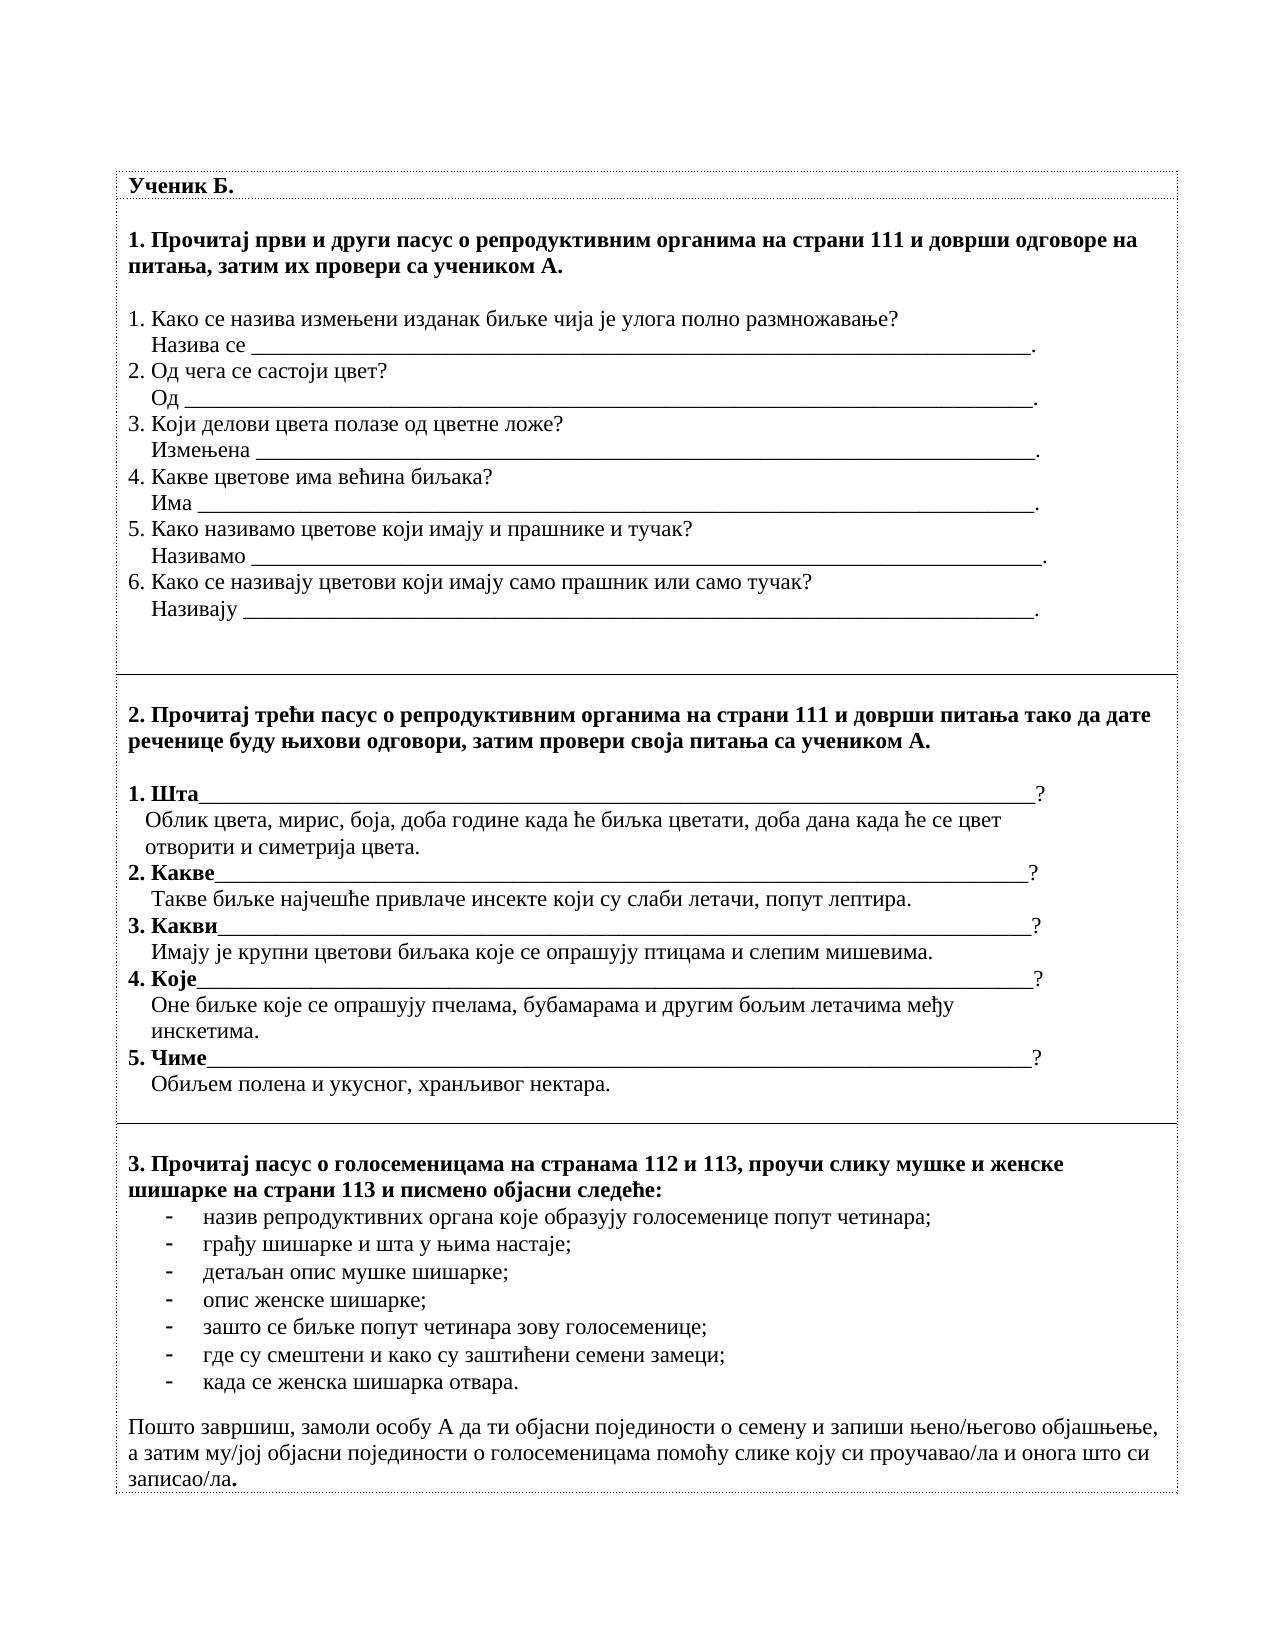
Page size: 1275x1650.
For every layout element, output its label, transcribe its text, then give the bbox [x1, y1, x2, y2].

table_cell 3. Прочитај пасус о голосеменицама на странама 112 и 113, проучи слику мушке и женске шишарке на страни 113 и писмено објасни следеће: назив репродуктивних органа које образују голосеменице попут четинара; грађу шишарке и шта у њима настаје; детаљан опис мушке шишарке; опис женске шишарке; зашто се биљке попут четинара зову голосеменице; где су смештени и како су заштићени семени замеци; када се женска шишарка отвара. Пошто завршиш, замоли особу А да ти објасни појединости о семену и запиши њено/његово објашњење, а затим му/јој објасни појединости о голосеменицама помоћу слике коју си проучавао/ла и онога што си записао/ла. [117, 1124, 1178, 1492]
table_header Ученик Б. [117, 171, 1178, 198]
table_cell 2. Прочитај трећи пасус о репродуктивним органима на страни 111 и доврши питања тако да дате реченице буду њихови одговори, затим провери своја питања са учеником А. 1. Шта_________________________________________________________________________? Облик цвета, мирис, боја, доба године када ће биљка цветати, доба дана када ће се цвет отворити и симетрија цвета. 2. Какве_______________________________________________________________________? Такве биљке најчешће привлаче инсекте који су слаби летачи, попут лептира. 3. Какви_______________________________________________________________________? Имају је крупни цветови биљака које се опрашују птицама и слепим мишевима. 4. Које_________________________________________________________________________? Оне биљке које се опрашују пчелама, бубамарама и другим бољим летачима међу инскетима. 5. Чиме________________________________________________________________________? Обиљем полена и укусног, хранљивог нектара. [117, 675, 1178, 1123]
table_cell 1. Прочитај први и други пасус о репродуктивним органима на страни 111 и доврши одговоре на питања, затим их провери са учеником А. 1. Како се назива измењени изданак биљке чија је улога полно размножавање? Назива се ____________________________________________________________________. 2. Од чега се састоји цвет? Од __________________________________________________________________________. 3. Који делови цвета полазе од цветне ложе? Измењена ____________________________________________________________________. 4. Какве цветове има већина биљака? Има _________________________________________________________________________. 5. Како називамо цветове који имају и прашнике и тучак? Називамо _____________________________________________________________________. 6. Како се називају цветови који имају само прашник или само тучак? Називају _____________________________________________________________________. [117, 198, 1178, 674]
